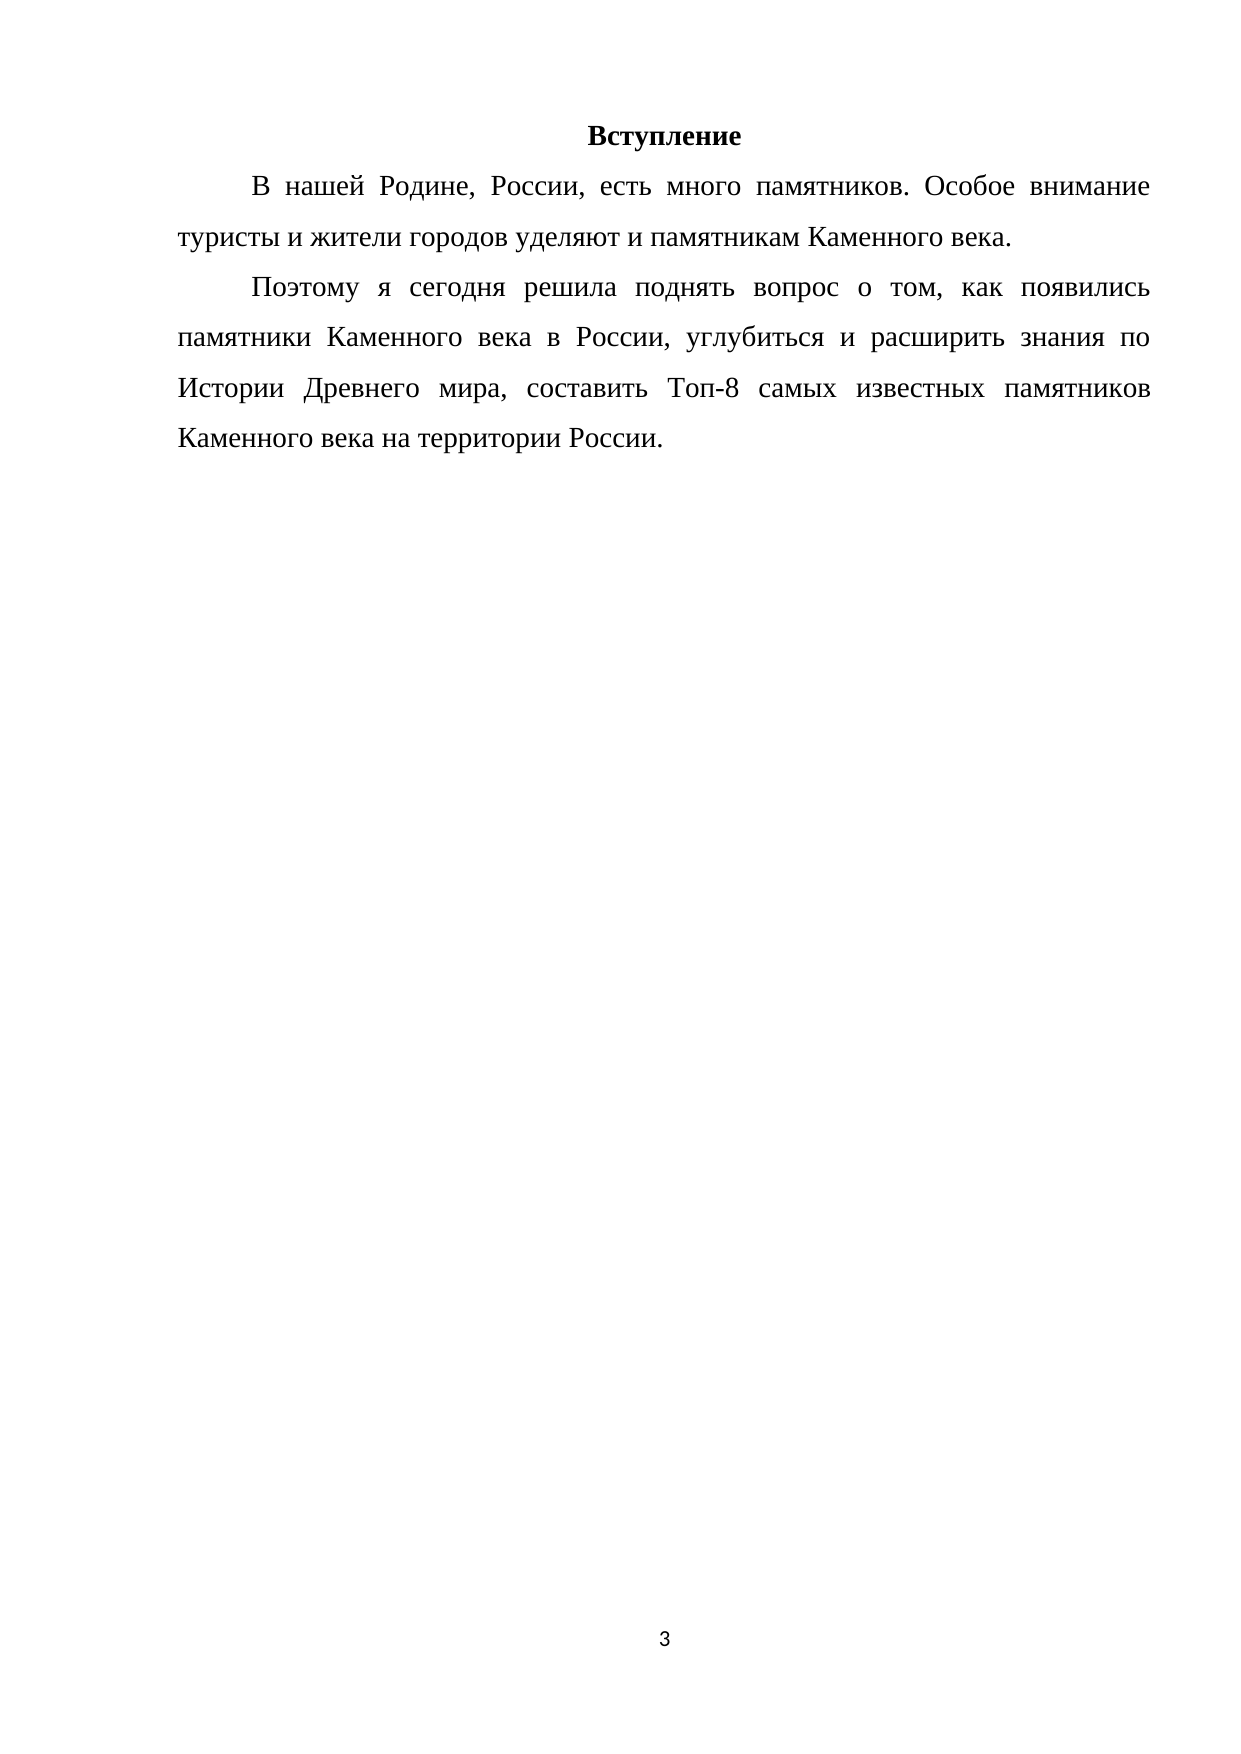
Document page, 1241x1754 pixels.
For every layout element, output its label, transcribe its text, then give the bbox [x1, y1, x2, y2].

subtitle Вступление [177, 118, 1152, 152]
text Поэтому я сегодня решила поднять вопрос о том, как появились памятники Каменного века в России, углубиться и расширить знания по Истории Древнего мира, составить Топ-8 самых известных памятников Каменного века на территории России. [177, 269, 1152, 453]
text В нашей Родине, России, есть много памятников. Особое внимание туристы и жители городов уделяют и памятникам Каменного века. [177, 168, 1152, 252]
